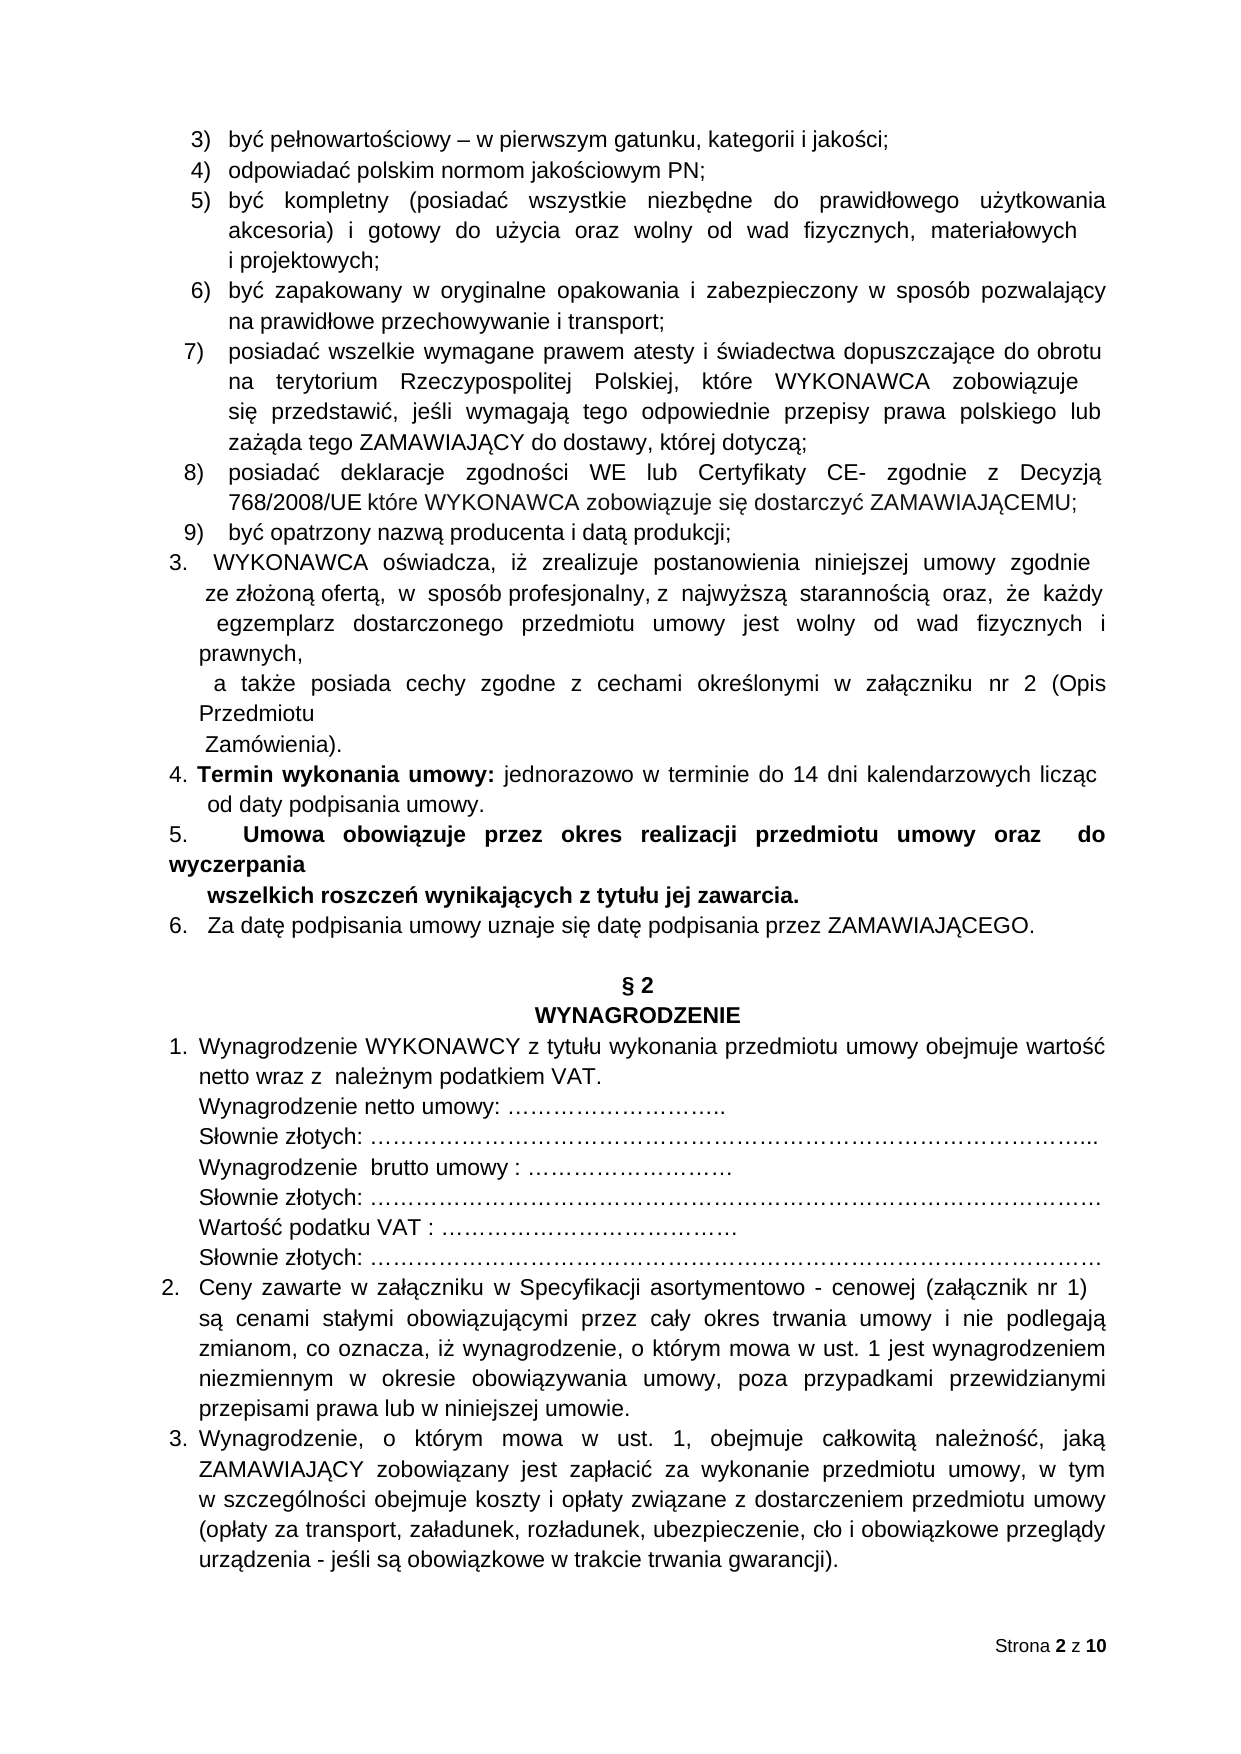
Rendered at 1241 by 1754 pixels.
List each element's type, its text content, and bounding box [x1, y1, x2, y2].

text 6. Za datę podpisania umowy uznaje się datę podpisania przez ZAMAWIAJĄCEGO. [169, 912, 1106, 938]
list Wynagrodzenie WYKONAWCY z tytułu wykonania przedmiotu umowy obejmuje wartość netto wraz z należnym podatkiem VAT. [169, 1033, 1106, 1089]
text egzemplarz dostarczonego przedmiotu umowy jest wolny od wad fizycznych i prawnych, [198, 610, 1106, 666]
list posiadać deklaracje zgodności WE lub Certyfikaty CE- zgodnie z Decyzją 768/2008/UE które WYKONAWCA zobowiązuje się dostarczyć ZAMAWIAJĄCEMU; [184, 459, 1102, 515]
list być opatrzony nazwą producenta i datą produkcji; [184, 519, 1102, 546]
text Słownie złotych: …………………………………………………………………………………... [198, 1123, 1106, 1150]
list być kompletny (posiadać wszystkie niezbędne do prawidłowego użytkowania akcesoria) i gotowy do użycia oraz wolny od wad fizycznych, materiałowych i projektowych; [191, 187, 1106, 274]
list posiadać wszelkie wymagane prawem atesty i świadectwa dopuszczające do obrotu na terytorium Rzeczypospolitej Polskiej, które WYKONAWCA zobowiązuje się przedstawić, jeśli wymagają tego odpowiednie przepisy prawa polskiego lub zażąda tego ZAMAWIAJĄCY do dostawy, której dotyczą; [184, 338, 1102, 455]
text Słownie złotych: …………………………………………………………………………………… [198, 1244, 1106, 1271]
text Wynagrodzenie brutto umowy : ……………………… [198, 1153, 1106, 1180]
list odpowiadać polskim normom jakościowym PN; [191, 157, 1106, 183]
text Zamówienia). [198, 731, 1106, 757]
list być pełnowartościowy – w pierwszym gatunku, kategorii i jakości; [191, 126, 1106, 153]
text Wynagrodzenie netto umowy: ……………………….. [198, 1093, 1106, 1119]
list WYKONAWCA oświadcza, iż zrealizuje postanowienia niniejszej umowy zgodnie ze złożoną ofertą, w sposób profesjonalny, z najwyższą starannością oraz, że każdy [169, 549, 1106, 606]
text § 2 [169, 972, 1106, 999]
list Wynagrodzenie, o którym mowa w ust. 1, obejmuje całkowitą należność, jaką ZAMAWIAJĄCY zobowiązany jest zapłacić za wykonanie przedmiotu umowy, w tym w szczególności obejmuje koszty i opłaty związane z dostarczeniem przedmiotu umowy (opłaty za transport, załadunek, rozładunek, ubezpieczenie, cło i obowiązkowe przeglądy urządzenia - jeśli są obowiązkowe w trakcie trwania gwarancji). [169, 1425, 1106, 1573]
list być zapakowany w oryginalne opakowania i zabezpieczony w sposób pozwalający na prawidłowe przechowywanie i transport; [191, 277, 1106, 334]
text WYNAGRODZENIE [169, 1002, 1106, 1029]
text 5. Umowa obowiązuje przez okres realizacji przedmiotu umowy oraz do wyczerpania [169, 821, 1106, 878]
text a także posiada cechy zgodne z cechami określonymi w załączniku nr 2 (Opis Przedmiotu [198, 670, 1106, 727]
text Wartość podatku VAT : ………………………………… [198, 1214, 1106, 1240]
list Ceny zawarte w załączniku w Specyfikacji asortymentowo - cenowej (załącznik nr 1) są cenami stałymi obowiązującymi przez cały okres trwania umowy i nie podlegają zmianom, co oznacza, iż wynagrodzenie, o którym mowa w ust. 1 jest wynagrodzeniem niezmiennym w okresie obowiązywania umowy, poza przypadkami przewidzianymi przepisami prawa lub w niniejszej umowie. [161, 1274, 1106, 1422]
text Słownie złotych: …………………………………………………………………………………… [198, 1184, 1106, 1210]
text 4. Termin wykonania umowy: jednorazowo w terminie do 14 dni kalendarzowych licząc od daty podpisania umowy. [169, 761, 1106, 817]
text wszelkich roszczeń wynikających z tytułu jej zawarcia. [169, 882, 1106, 908]
